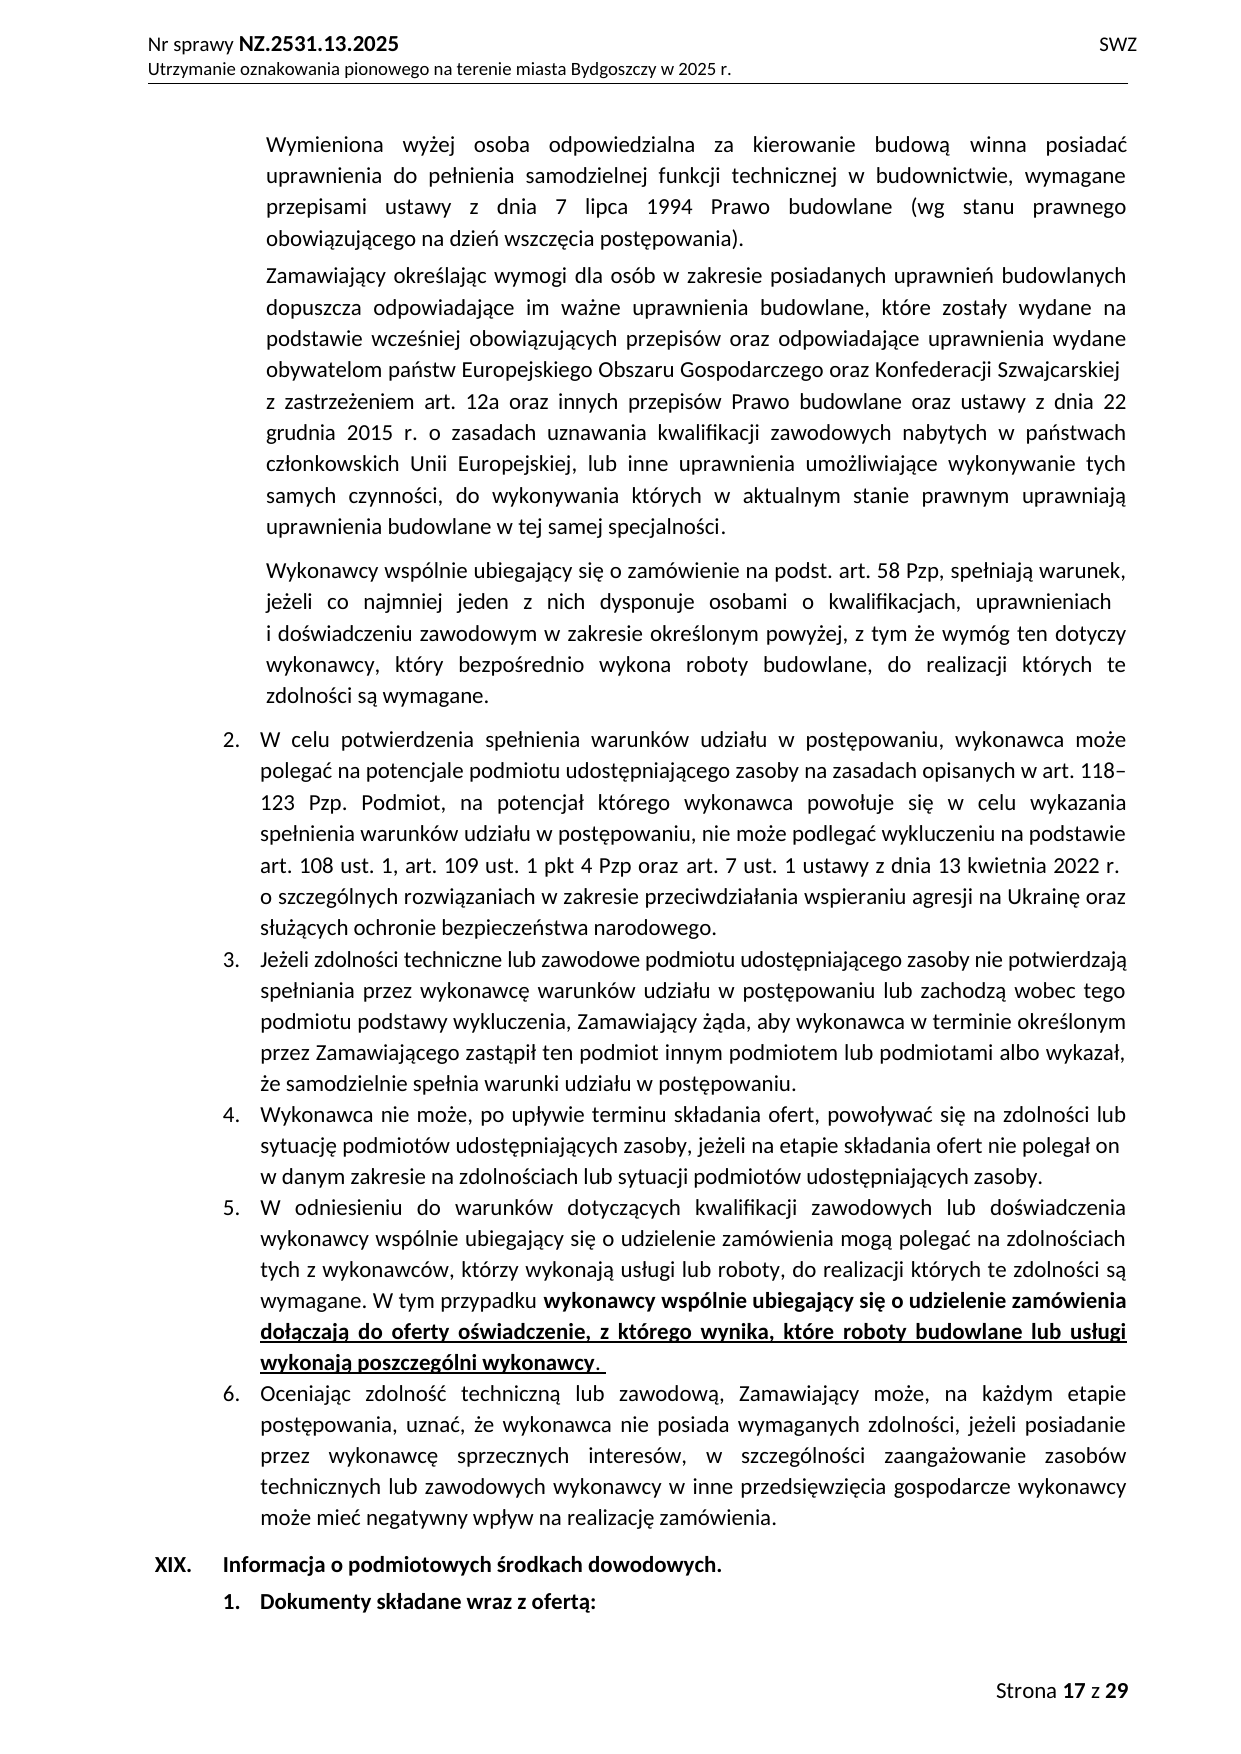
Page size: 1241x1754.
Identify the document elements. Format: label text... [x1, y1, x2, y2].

list Oceniając zdolność techniczną lub zawodową, Zamawiający może, na każdym etapie postępowania, uznać, że wykonawca nie posiada wymaganych zdolności, jeżeli posiadanie przez wykonawcę sprzecznych interesów, w szczególności zaangażowanie zasobów technicznych lub zawodowych wykonawcy w inne przedsięwzięcia gospodarcze wykonawcy może mieć negatywny wpływ na realizację zamówienia. [223, 1379, 1127, 1532]
list Dokumenty składane wraz z ofertą: [223, 1587, 1127, 1616]
list Jeżeli zdolności techniczne lub zawodowe podmiotu udostępniającego zasoby nie potwierdzają spełniania przez wykonawcę warunków udziału w postępowaniu lub zachodzą wobec tego podmiotu podstawy wykluczenia, Zamawiający żąda, aby wykonawca w terminie określonym przez Zamawiającego zastąpił ten podmiot innym podmiotem lub podmiotami albo wykazał, że samodzielnie spełnia warunki udziału w postępowaniu. [223, 945, 1127, 1097]
text Wymieniona wyżej osoba odpowiedzialna za kierowanie budową winna posiadać uprawnienia do pełnienia samodzielnej funkcji technicznej w budownictwie, wymagane przepisami ustawy z dnia 7 lipca 1994 Prawo budowlane (wg stanu prawnego obowiązującego na dzień wszczęcia postępowania). [266, 130, 1127, 252]
list Wykonawca nie może, po upływie terminu składania ofert, powoływać się na zdolności lub sytuację podmiotów udostępniających zasoby, jeżeli na etapie składania ofert nie polegał on w danym zakresie na zdolnościach lub sytuacji podmiotów udostępniających zasoby. [223, 1100, 1127, 1190]
text Zamawiający określając wymogi dla osób w zakresie posiadanych uprawnień budowlanych dopuszcza odpowiadające im ważne uprawnienia budowlane, które zostały wydane na podstawie wcześniej obowiązujących przepisów oraz odpowiadające uprawnienia wydane obywatelom państw Europejskiego Obszaru Gospodarczego oraz Konfederacji Szwajcarskiej z zastrzeżeniem art. 12a oraz innych przepisów Prawo budowlane oraz ustawy z dnia 22 grudnia 2015 r. o zasadach uznawania kwalifikacji zawodowych nabytych w państwach członkowskich Unii Europejskiej, lub inne uprawnienia umożliwiające wykonywanie tych samych czynności, do wykonywania których w aktualnym stanie prawnym uprawniają uprawnienia budowlane w tej samej specjalności. [266, 261, 1127, 540]
text Wykonawcy wspólnie ubiegający się o zamówienie na podst. art. 58 Pzp, spełniają warunek, jeżeli co najmniej jeden z nich dysponuje osobami o kwalifikacjach, uprawnieniach i doświadczeniu zawodowym w zakresie określonym powyżej, z tym że wymóg ten dotyczy wykonawcy, który bezpośrednio wykona roboty budowlane, do realizacji których te zdolności są wymagane. [266, 556, 1127, 709]
list W celu potwierdzenia spełnienia warunków udziału w postępowaniu, wykonawca może polegać na potencjale podmiotu udostępniającego zasoby na zasadach opisanych w art. 118–123 Pzp. Podmiot, na potencjał którego wykonawca powołuje się w celu wykazania spełnienia warunków udziału w postępowaniu, nie może podlegać wykluczeniu na podstawie art. 108 ust. 1, art. 109 ust. 1 pkt 4 Pzp oraz art. 7 ust. 1 ustawy z dnia 13 kwietnia 2022 r. o szczególnych rozwiązaniach w zakresie przeciwdziałania wspieraniu agresji na Ukrainę oraz służących ochronie bezpieczeństwa narodowego. [223, 725, 1127, 941]
list W odniesieniu do warunków dotyczących kwalifikacji zawodowych lub doświadczenia wykonawcy wspólnie ubiegający się o udzielenie zamówienia mogą polegać na zdolnościach tych z wykonawców, którzy wykonają usługi lub roboty, do realizacji których te zdolności są wymagane. W tym przypadku wykonawcy wspólnie ubiegający się o udzielenie zamówienia dołączają do oferty oświadczenie, z którego wynika, które roboty budowlane lub usługi wykonają poszczególni wykonawcy. [223, 1193, 1127, 1376]
list Informacja o podmiotowych środkach dowodowych. [192, 1550, 1127, 1578]
